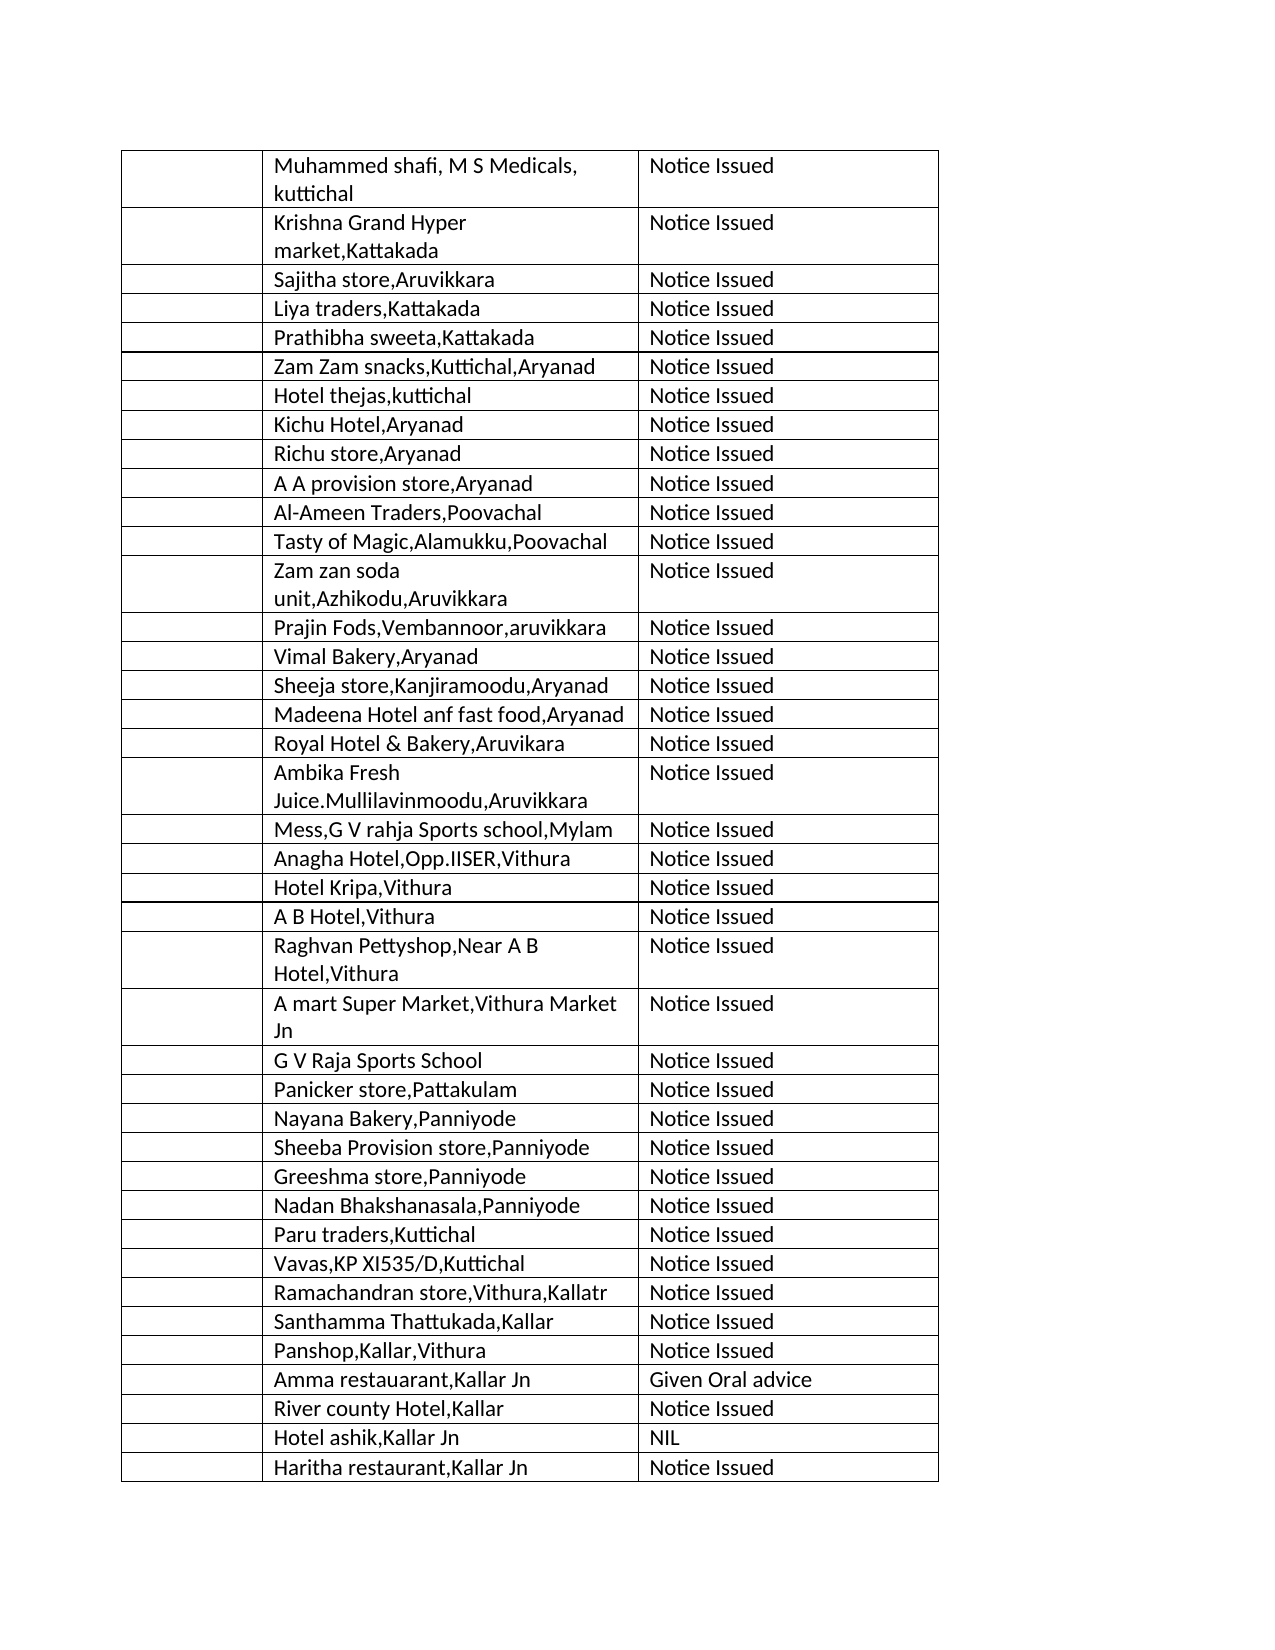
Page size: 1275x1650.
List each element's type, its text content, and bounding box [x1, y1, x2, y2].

table_cell Notice Issued [639, 613, 938, 641]
table_cell A mart Super Market,Vithura Market Jn [263, 989, 638, 1045]
table_cell Royal Hotel & Bakery,Aruvikara [263, 729, 638, 757]
table_cell Notice Issued [639, 353, 938, 380]
table_cell Notice Issued [639, 498, 938, 526]
table_cell [122, 758, 262, 814]
table_cell Nadan Bhakshanasala,Panniyode [263, 1191, 638, 1219]
table_cell Prathibha sweeta,Kattakada [263, 323, 638, 351]
table_cell Madeena Hotel anf fast food,Aryanad [263, 700, 638, 728]
table_cell Nayana Bakery,Panniyode [263, 1104, 638, 1132]
table_cell G V Raja Sports School [263, 1046, 638, 1074]
table_cell Notice Issued [639, 903, 938, 931]
table_cell Notice Issued [639, 411, 938, 438]
table_cell [122, 874, 262, 901]
table_cell Greeshma store,Panniyode [263, 1162, 638, 1190]
table_cell Notice Issued [639, 151, 938, 207]
table_cell A A provision store,Aryanad [263, 469, 638, 497]
table_cell [122, 903, 262, 931]
table_cell [122, 1453, 262, 1481]
table_cell Notice Issued [639, 1191, 938, 1219]
table_cell [122, 208, 262, 264]
table_cell [122, 1075, 262, 1103]
table_cell [122, 527, 262, 555]
table_cell Hotel ashik,Kallar Jn [263, 1424, 638, 1452]
table_cell [122, 411, 262, 438]
table_cell Notice Issued [639, 469, 938, 497]
table_cell [122, 844, 262, 872]
table_cell Muhammed shafi, M S Medicals, kuttichal [263, 151, 638, 207]
table_cell Notice Issued [639, 208, 938, 264]
table_cell [122, 1104, 262, 1132]
table_cell Richu store,Aryanad [263, 440, 638, 468]
table_cell Al-Ameen Traders,Poovachal [263, 498, 638, 526]
table_cell Santhamma Thattukada,Kallar [263, 1307, 638, 1335]
table_cell Sajitha store,Aruvikkara [263, 265, 638, 293]
table_cell Notice Issued [639, 1104, 938, 1132]
table_cell [122, 353, 262, 380]
table_cell NIL [639, 1424, 938, 1452]
table_cell Anagha Hotel,Opp.IISER,Vithura [263, 844, 638, 872]
table_cell Notice Issued [639, 1395, 938, 1422]
table_cell [122, 1249, 262, 1277]
table_cell Notice Issued [639, 381, 938, 409]
table_cell Ambika Fresh Juice.Mullilavinmoodu,Aruvikkara [263, 758, 638, 814]
table_cell Notice Issued [639, 815, 938, 843]
table_cell Ramachandran store,Vithura,Kallatr [263, 1278, 638, 1306]
table_cell [122, 1046, 262, 1074]
table_cell [122, 323, 262, 351]
table_cell Notice Issued [639, 1075, 938, 1103]
table_cell [122, 151, 262, 207]
table_cell Notice Issued [639, 1220, 938, 1248]
table_cell [122, 989, 262, 1045]
table_cell Notice Issued [639, 1162, 938, 1190]
table_cell Notice Issued [639, 932, 938, 988]
table_cell Krishna Grand Hyper market,Kattakada [263, 208, 638, 264]
table_cell [122, 294, 262, 322]
table_cell Notice Issued [639, 844, 938, 872]
table_cell [122, 1162, 262, 1190]
table_cell Notice Issued [639, 527, 938, 555]
table_cell Paru traders,Kuttichal [263, 1220, 638, 1248]
table_cell Notice Issued [639, 1307, 938, 1335]
table_cell [122, 1220, 262, 1248]
table_cell [122, 498, 262, 526]
table_cell Notice Issued [639, 989, 938, 1045]
table_cell Given Oral advice [639, 1365, 938, 1393]
table_cell Notice Issued [639, 294, 938, 322]
table_cell Notice Issued [639, 1336, 938, 1364]
table_cell Liya traders,Kattakada [263, 294, 638, 322]
table_cell Notice Issued [639, 1453, 938, 1481]
table_cell [122, 440, 262, 468]
table_cell Prajin Fods,Vembannoor,aruvikkara [263, 613, 638, 641]
table_cell [122, 1336, 262, 1364]
table_cell [122, 613, 262, 641]
table_cell [122, 642, 262, 670]
table_cell Notice Issued [639, 642, 938, 670]
table_cell River county Hotel,Kallar [263, 1395, 638, 1422]
table_cell Amma restauarant,Kallar Jn [263, 1365, 638, 1393]
table_cell Notice Issued [639, 323, 938, 351]
table_cell Notice Issued [639, 265, 938, 293]
table_cell [122, 1307, 262, 1335]
table_cell [122, 1365, 262, 1393]
table_cell Hotel thejas,kuttichal [263, 381, 638, 409]
table_cell Sheeba Provision store,Panniyode [263, 1133, 638, 1161]
table_cell Sheeja store,Kanjiramoodu,Aryanad [263, 671, 638, 699]
table_cell Zam Zam snacks,Kuttichal,Aryanad [263, 353, 638, 380]
table_cell [122, 381, 262, 409]
table_cell [122, 932, 262, 988]
table_cell Notice Issued [639, 1278, 938, 1306]
table_cell Haritha restaurant,Kallar Jn [263, 1453, 638, 1481]
table_cell Vimal Bakery,Aryanad [263, 642, 638, 670]
table_cell [122, 815, 262, 843]
table_cell Panicker store,Pattakulam [263, 1075, 638, 1103]
table_cell Vavas,KP XI535/D,Kuttichal [263, 1249, 638, 1277]
table_cell Kichu Hotel,Aryanad [263, 411, 638, 438]
table_cell Notice Issued [639, 1133, 938, 1161]
table_cell A B Hotel,Vithura [263, 903, 638, 931]
table_cell Notice Issued [639, 758, 938, 814]
table_cell [122, 265, 262, 293]
table_cell Notice Issued [639, 671, 938, 699]
table_cell Notice Issued [639, 729, 938, 757]
table_cell Notice Issued [639, 440, 938, 468]
table_cell Notice Issued [639, 1046, 938, 1074]
table_cell [122, 1133, 262, 1161]
table_cell Zam zan soda unit,Azhikodu,Aruvikkara [263, 556, 638, 612]
table_cell Notice Issued [639, 700, 938, 728]
table_cell [122, 729, 262, 757]
table_cell Mess,G V rahja Sports school,Mylam [263, 815, 638, 843]
table_cell [122, 1424, 262, 1452]
table_cell Raghvan Pettyshop,Near A B Hotel,Vithura [263, 932, 638, 988]
table_cell [122, 1395, 262, 1422]
table_cell Tasty of Magic,Alamukku,Poovachal [263, 527, 638, 555]
table_cell [122, 556, 262, 612]
table_cell [122, 1191, 262, 1219]
table_cell [122, 671, 262, 699]
table_cell Hotel Kripa,Vithura [263, 874, 638, 901]
table_cell [122, 1278, 262, 1306]
table_cell Notice Issued [639, 874, 938, 901]
table_cell [122, 700, 262, 728]
table_cell Notice Issued [639, 556, 938, 612]
table_cell Notice Issued [639, 1249, 938, 1277]
table_cell Panshop,Kallar,Vithura [263, 1336, 638, 1364]
table_cell [122, 469, 262, 497]
